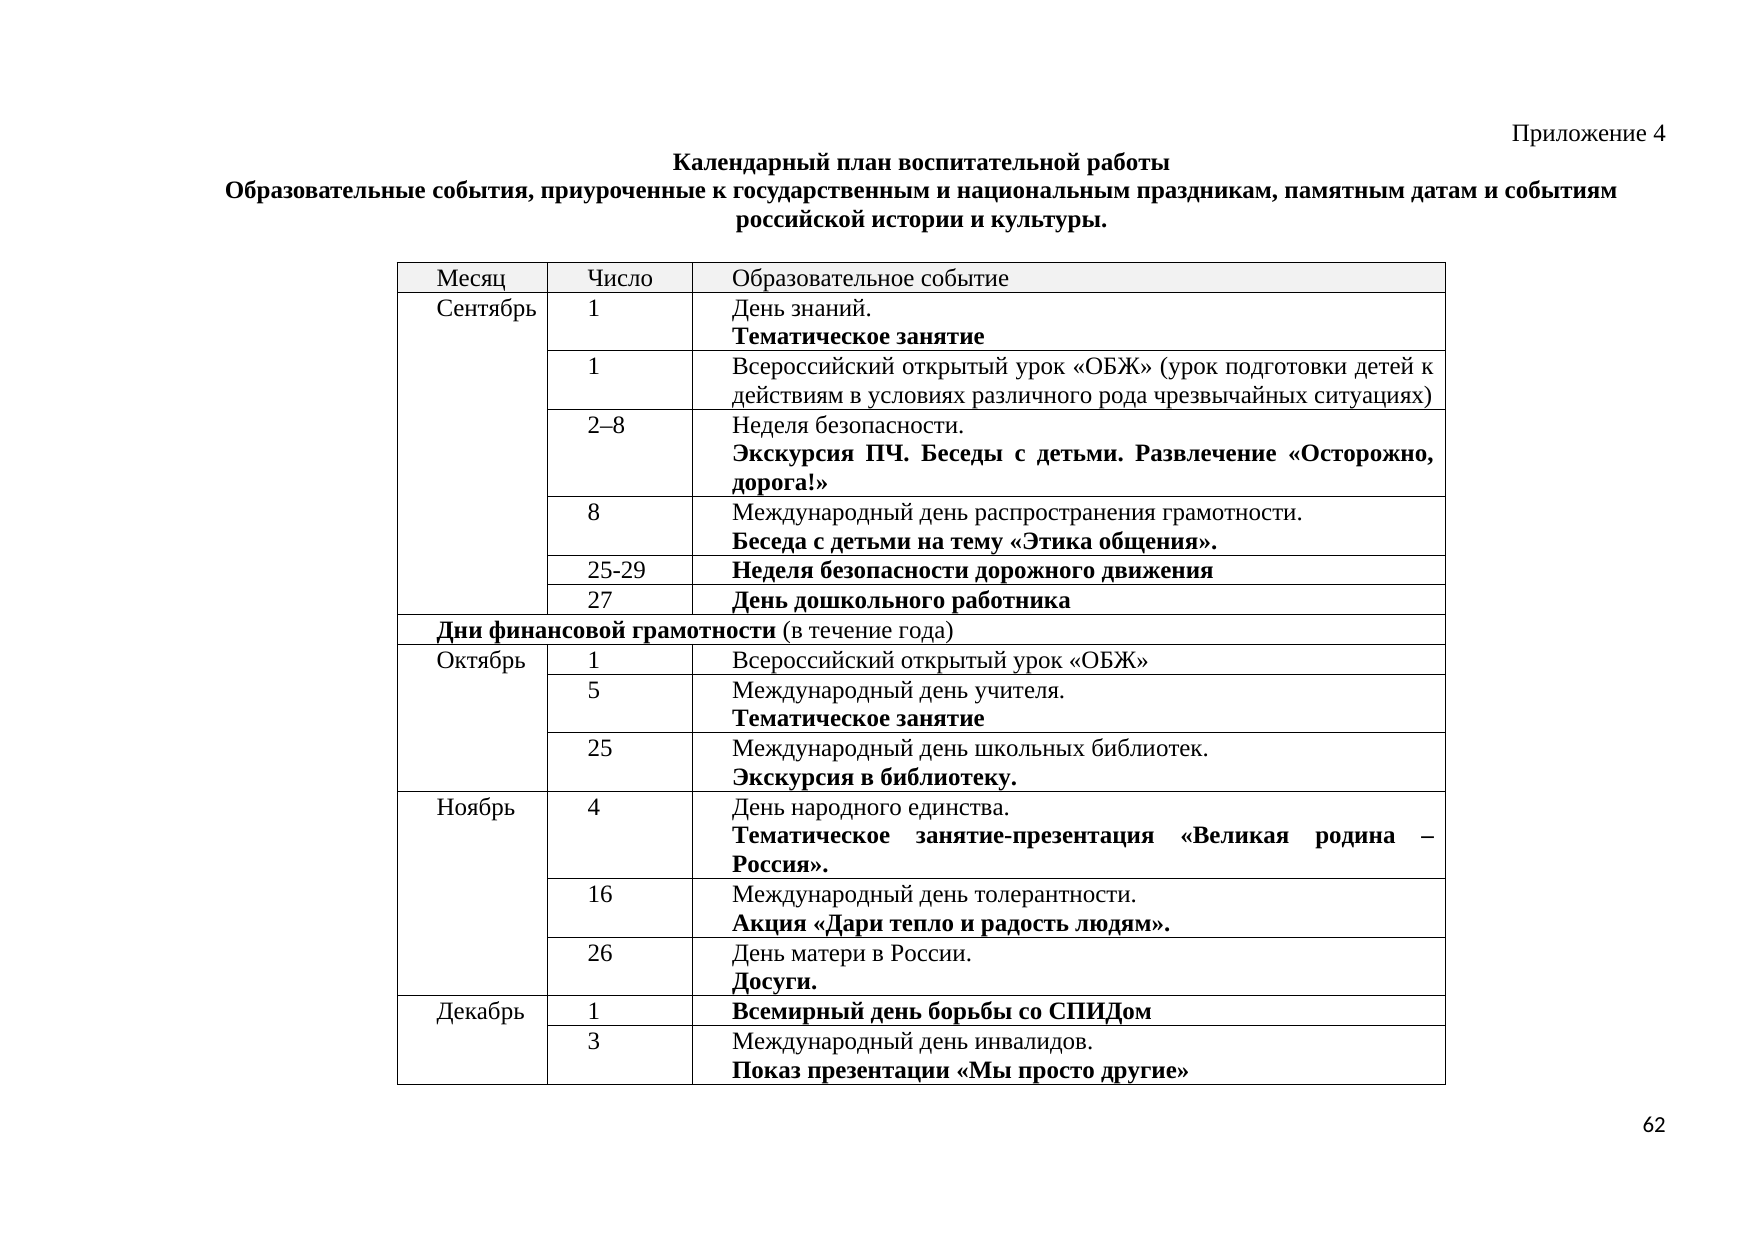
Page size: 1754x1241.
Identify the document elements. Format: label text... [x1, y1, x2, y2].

table_cell 1 [548, 996, 692, 1025]
text Календарный план воспитательной работы [177, 147, 1665, 176]
table_cell Международный день распространения грамотности. Беседа с детьми на тему «Этика общения». [693, 497, 1445, 554]
table_cell Ноябрь [398, 792, 547, 995]
table_cell Всероссийский открытый урок «ОБЖ» (урок подготовки детей к действиям в условиях различного рода чрезвычайных ситуациях) [693, 351, 1445, 409]
table_cell 27 [548, 585, 692, 614]
table_cell Всемирный день борьбы со СПИДом [693, 996, 1445, 1025]
table_cell 8 [548, 497, 692, 554]
table_cell 1 [548, 351, 692, 409]
table_cell 26 [548, 938, 692, 995]
table_cell День дошкольного работника [693, 585, 1445, 614]
table_header Месяц [398, 263, 547, 292]
table_cell Октябрь [398, 645, 547, 791]
table_cell Международный день толерантности. Акция «Дари тепло и радость людям». [693, 879, 1445, 937]
list Образовательные события, приуроченные к государственным и национальным праздникам, памятным датам и событиям российской истории и культуры. [177, 176, 1665, 233]
table_cell Неделя безопасности дорожного движения [693, 556, 1445, 584]
table_cell 1 [548, 645, 692, 674]
table_cell 16 [548, 879, 692, 937]
table_cell День матери в России. Досуги. [693, 938, 1445, 995]
table_cell Международный день школьных библиотек. Экскурсия в библиотеку. [693, 733, 1445, 791]
text Приложение 4 [177, 118, 1665, 147]
table_cell 25 [548, 733, 692, 791]
table_cell Всероссийский открытый урок «ОБЖ» [693, 645, 1445, 674]
table_cell Международный день учителя. Тематическое занятие [693, 675, 1445, 732]
table_cell 3 [548, 1026, 692, 1083]
table_cell 2–8 [548, 410, 692, 496]
table_cell Международный день инвалидов. Показ презентации «Мы просто другие» [693, 1026, 1445, 1083]
table_cell Дни финансовой грамотности (в течение года) [398, 615, 1445, 644]
table_cell Неделя безопасности. Экскурсия ПЧ. Беседы с детьми. Развлечение «Осторожно, дорога!» [693, 410, 1445, 496]
table_cell 1 [548, 293, 692, 350]
table_cell Сентябрь [398, 293, 547, 614]
table_header Число [548, 263, 692, 292]
table_cell 25-29 [548, 556, 692, 584]
table_header Образовательное событие [693, 263, 1445, 292]
table_cell Декабрь [398, 996, 547, 1083]
table_cell 4 [548, 792, 692, 878]
table_cell День народного единства. Тематическое занятие-презентация «Великая родина – Россия». [693, 792, 1445, 878]
table_cell День знаний. Тематическое занятие [693, 293, 1445, 350]
table_cell 5 [548, 675, 692, 732]
